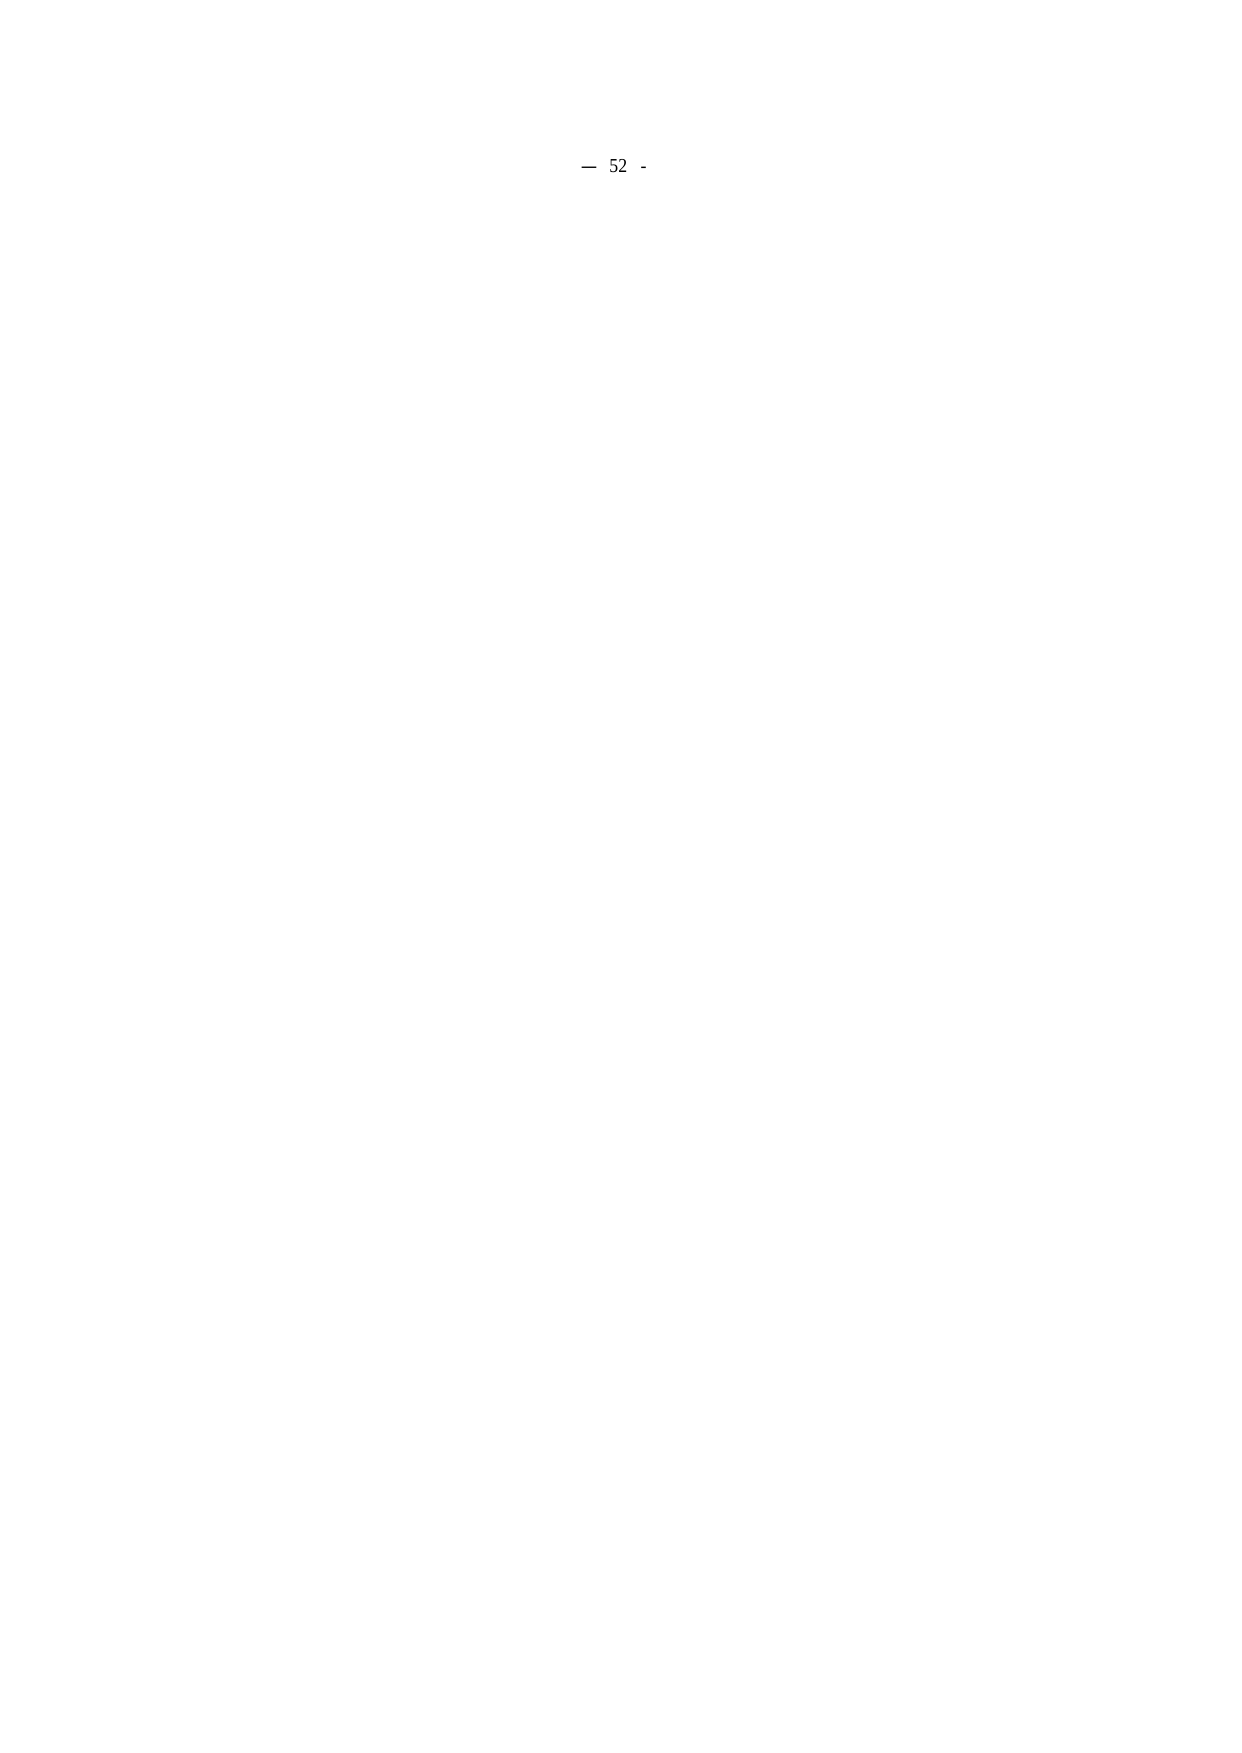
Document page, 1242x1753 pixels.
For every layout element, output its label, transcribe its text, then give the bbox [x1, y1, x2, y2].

text — 52 - [0, 153, 1227, 177]
